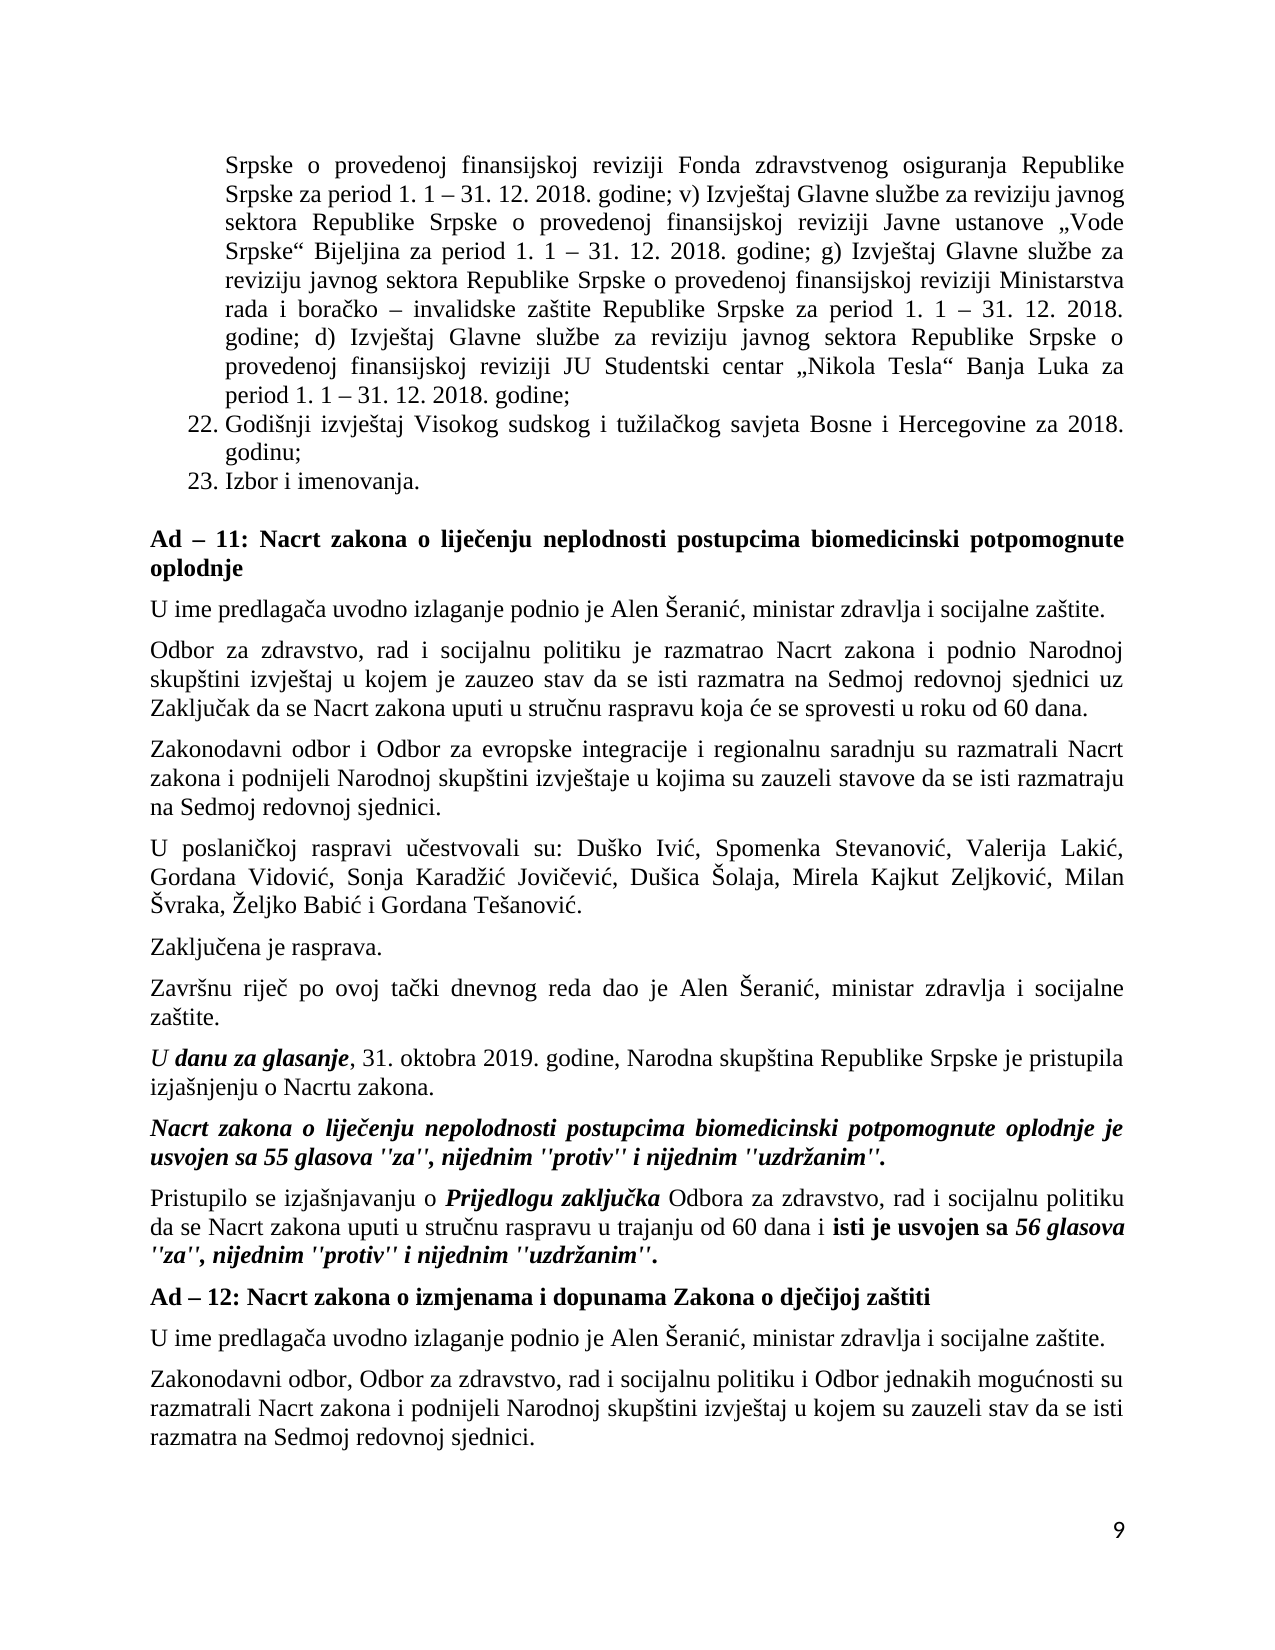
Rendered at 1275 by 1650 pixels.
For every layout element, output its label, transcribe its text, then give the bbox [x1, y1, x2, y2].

text Pristupilo se izjašnjavanju o Prijedlogu zaključka Odbora za zdravstvo, rad i socijalnu politiku da se Nacrt zakona uputi u stručnu raspravu u trajanju od 60 dana i isti je usvojen sa 56 glasova ''za'', nijednim ''protiv'' i nijednim ''uzdržanim''. [150, 1183, 1125, 1269]
text Ad – 11: Nacrt zakona o liječenju neplodnosti postupcima biomedicinski potpomognute oplodnje [150, 524, 1125, 582]
text Zaključena je rasprava. [150, 932, 1125, 960]
text Zakonodavni odbor, Odbor za zdravstvo, rad i socijalnu politiku i Odbor jednakih mogućnosti su razmatrali Nacrt zakona i podnijeli Narodnoj skupštini izvještaj u kojem su zauzeli stav da se isti razmatra na Sedmoj redovnoj sjednici. [150, 1364, 1125, 1450]
text U ime predlagača uvodno izlaganje podnio je Alen Šeranić, ministar zdravlja i socijalne zaštite. [150, 1323, 1125, 1352]
text U poslaničkoj raspravi učestvovali su: Duško Ivić, Spomenka Stevanović, Valerija Lakić, Gordana Vidović, Sonja Karadžić Jovičević, Dušica Šolaja, Mirela Kajkut Zeljković, Milan Švraka, Željko Babić i Gordana Tešanović. [150, 833, 1125, 919]
text U danu za glasanje, 31. oktobra 2019. godine, Narodna skupština Republike Srpske je pristupila izjašnjenju o Nacrtu zakona. [150, 1043, 1125, 1100]
text U ime predlagača uvodno izlaganje podnio je Alen Šeranić, ministar zdravlja i socijalne zaštite. [150, 594, 1125, 623]
list Godišnji izvještaj Visokog sudskog i tužilačkog savjeta Bosne i Hercegovine za 2018. godinu; [187, 409, 1125, 466]
text Odbor za zdravstvo, rad i socijalnu politiku je razmatrao Nacrt zakona i podnio Narodnoj skupštini izvještaj u kojem je zauzeo stav da se isti razmatra na Sedmoj redovnoj sjednici uz Zaključak da se Nacrt zakona uputi u stručnu raspravu koja će se sprovesti u roku od 60 dana. [150, 635, 1125, 722]
text Završnu riječ po ovoj tački dnevnog reda dao je Alen Šeranić, ministar zdravlja i socijalne zaštite. [150, 973, 1125, 1030]
list Izbor i imenovanja. [187, 466, 1125, 495]
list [187, 150, 1125, 409]
text Nacrt zakona o liječenju nepolodnosti postupcima biomedicinski potpomognute oplodnje je usvojen sa 55 glasova ''za'', nijednim ''protiv'' i nijednim ''uzdržanim''. [150, 1113, 1125, 1170]
text Ad – 12: Nacrt zakona o izmjenama i dopunama Zakona o dječijoj zaštiti [150, 1282, 1125, 1310]
text Zakonodavni odbor i Odbor za evropske integracije i regionalnu saradnju su razmatrali Nacrt zakona i podnijeli Narodnoj skupštini izvještaje u kojima su zauzeli stavove da se isti razmatraju na Sedmoj redovnoj sjednici. [150, 734, 1125, 820]
